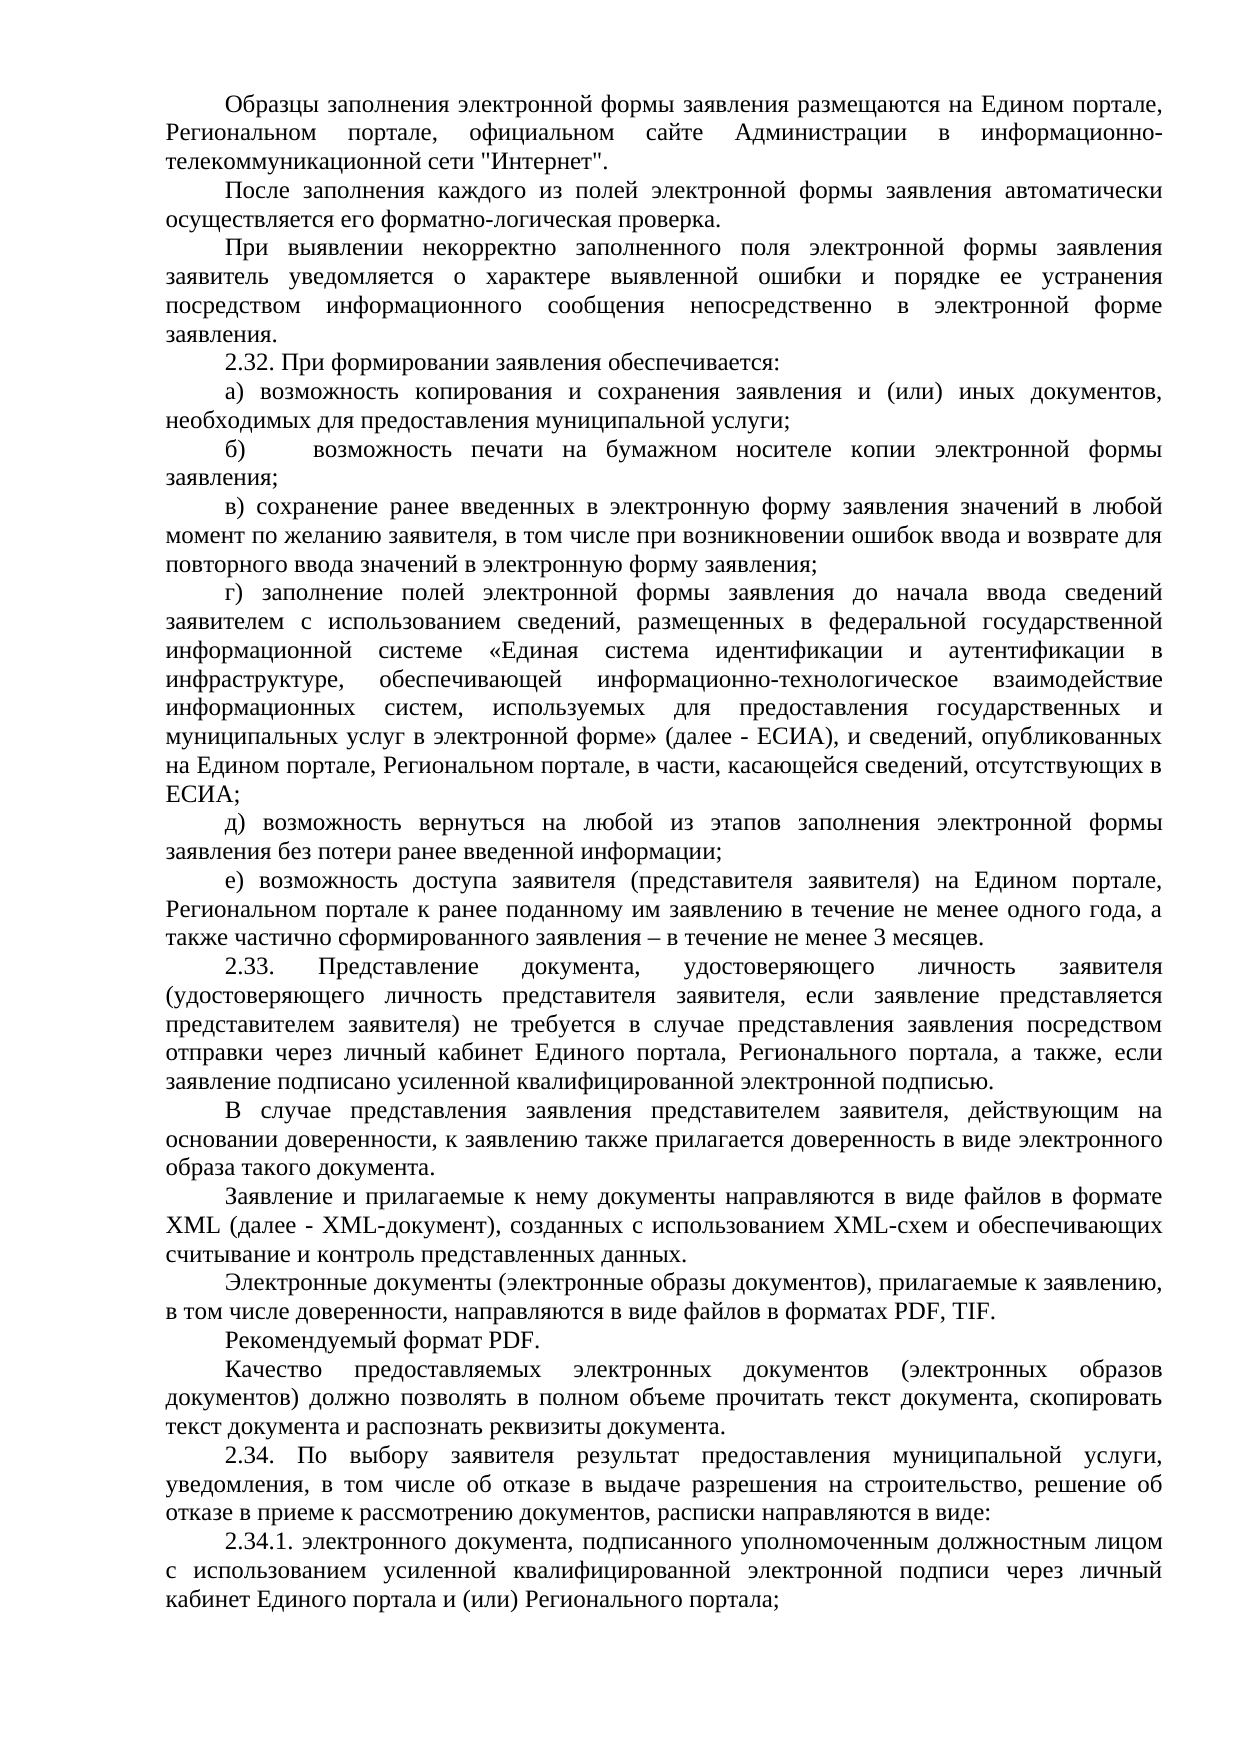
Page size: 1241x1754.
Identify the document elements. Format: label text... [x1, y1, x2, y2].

list б) возможность печати на бумажном носителе копии электронной формы заявления; [165, 434, 1163, 491]
list Качество предоставляемых электронных документов (электронных образов документов) должно позволять в полном объеме прочитать текст документа, скопировать текст документа и распознать реквизиты документа. [165, 1354, 1163, 1440]
list 2.34. По выбору заявителя результат предоставления муниципальной услуги, уведомления, в том числе об отказе в выдаче разрешения на строительство, решение об отказе в приеме к рассмотрению документов, расписки направляются в виде: [165, 1440, 1163, 1526]
list в) сохранение ранее введенных в электронную форму заявления значений в любой момент по желанию заявителя, в том числе при возникновении ошибок ввода и возврате для повторного ввода значений в электронную форму заявления; [165, 491, 1163, 577]
list После заполнения каждого из полей электронной формы заявления автоматически осуществляется его форматно-логическая проверка. [165, 175, 1163, 232]
list а) возможность копирования и сохранения заявления и (или) иных документов, необходимых для предоставления муниципальной услуги; [165, 376, 1163, 434]
list 2.34.1. электронного документа, подписанного уполномоченным должностным лицом с использованием усиленной квалифицированной электронной подписи через личный кабинет Единого портала и (или) Регионального портала; [165, 1526, 1163, 1612]
list Заявление и прилагаемые к нему документы направляются в виде файлов в формате XML (далее - XML-документ), созданных с использованием XML-схем и обеспечивающих считывание и контроль представленных данных. [165, 1181, 1163, 1267]
list д) возможность вернуться на любой из этапов заполнения электронной формы заявления без потери ранее введенной информации; [165, 807, 1163, 865]
list 2.32. При формировании заявления обеспечивается: [165, 347, 1163, 376]
list Электронные документы (электронные образы документов), прилагаемые к заявлению, в том числе доверенности, направляются в виде файлов в форматах PDF, TIF. [165, 1267, 1163, 1325]
list г) заполнение полей электронной формы заявления до начала ввода сведений заявителем с использованием сведений, размещенных в федеральной государственной информационной системе «Единая система идентификации и аутентификации в инфраструктуре, обеспечивающей информационно-технологическое взаимодействие информационных систем, используемых для предоставления государственных и муниципальных услуг в электронной форме» (далее - ЕСИА), и сведений, опубликованных на Едином портале, Региональном портале, в части, касающейся сведений, отсутствующих в ЕСИА; [165, 577, 1163, 807]
list При выявлении некорректно заполненного поля электронной формы заявления заявитель уведомляется о характере выявленной ошибки и порядке ее устранения посредством информационного сообщения непосредственно в электронной форме заявления. [165, 232, 1163, 347]
list Образцы заполнения электронной формы заявления размещаются на Едином портале, Региональном портале, официальном сайте Администрации в информационно-телекоммуникационной сети "Интернет". [165, 89, 1163, 175]
list В случае представления заявления представителем заявителя, действующим на основании доверенности, к заявлению также прилагается доверенность в виде электронного образа такого документа. [165, 1095, 1163, 1181]
list е) возможность доступа заявителя (представителя заявителя) на Едином портале, Региональном портале к ранее поданному им заявлению в течение не менее одного года, а также частично сформированного заявления – в течение не менее 3 месяцев. [165, 865, 1163, 951]
list Рекомендуемый формат PDF. [165, 1325, 1163, 1354]
list 2.33. Представление документа, удостоверяющего личность заявителя (удостоверяющего личность представителя заявителя, если заявление представляется представителем заявителя) не требуется в случае представления заявления посредством отправки через личный кабинет Единого портала, Регионального портала, а также, если заявление подписано усиленной квалифицированной электронной подписью. [165, 951, 1163, 1095]
